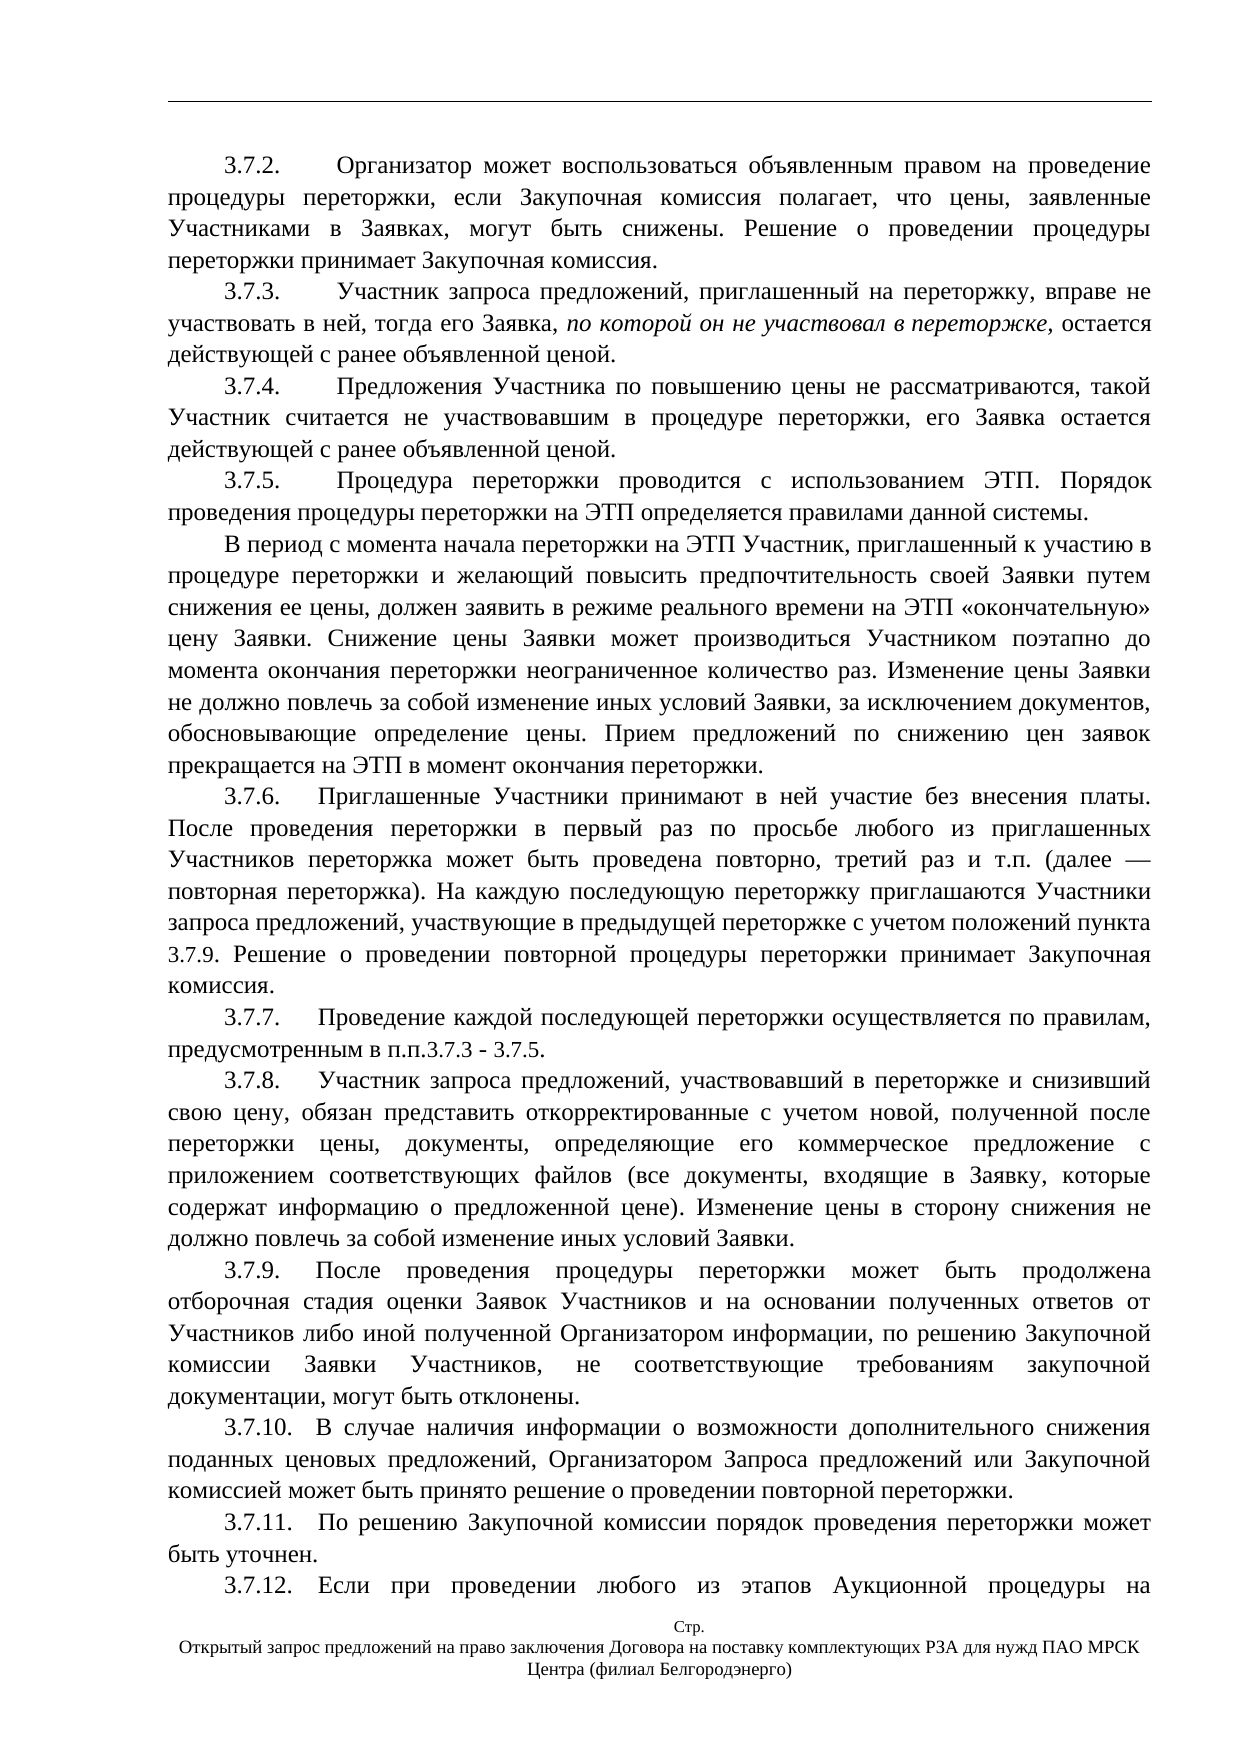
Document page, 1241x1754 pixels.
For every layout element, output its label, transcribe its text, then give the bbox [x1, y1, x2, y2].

list Проведение каждой последующей переторжки осуществляется по правилам, предусмотренным в п.п.3.7.3 - 3.7.5. [168, 1002, 1152, 1062]
list Участник запроса предложений, участвовавший в переторжке и снизивший свою цену, обязан представить откорректированные с учетом новой, полученной после переторжки цены, документы, определяющие его коммерческое предложение с приложением соответствующих файлов (все документы, входящие в Заявку, которые содержат информацию о предложенной цене). Изменение цены в сторону снижения не должно повлечь за собой изменение иных условий Заявки. [168, 1065, 1152, 1252]
text В период с момента начала переторжки на ЭТП Участник, приглашенный к участию в процедуре переторжки и желающий повысить предпочтительность своей Заявки путем снижения ее цены, должен заявить в режиме реального времени на ЭТП «окончательную» цену Заявки. Снижение цены Заявки может производиться Участником поэтапно до момента окончания переторжки неограниченное количество раз. Изменение цены Заявки не должно повлечь за собой изменение иных условий Заявки, за исключением документов, обосновывающие определение цены. Прием предложений по снижению цен заявок прекращается на ЭТП в момент окончания переторжки. [168, 529, 1152, 778]
list Приглашенные Участники принимают в ней участие без внесения платы. После проведения переторжки в первый раз по просьбе любого из приглашенных Участников переторжка может быть проведена повторно, третий раз и т.п. (далее — повторная переторжка). На каждую последующую переторжку приглашаются Участники запроса предложений, участвующие в предыдущей переторжке с учетом положений пункта 3.7.9. Решение о проведении повторной процедуры переторжки принимает Закупочная комиссия. [168, 781, 1152, 999]
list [168, 1570, 1152, 1599]
list После проведения процедуры переторжки может быть продолжена отборочная стадия оценки Заявок Участников и на основании полученных ответов от Участников либо иной полученной Организатором информации, по решению Закупочной комиссии Заявки Участников, не соответствующие требованиям закупочной документации, могут быть отклонены. [168, 1255, 1152, 1410]
list Участник запроса предложений, приглашенный на переторжку, вправе не участвовать в ней, тогда его Заявка, по которой он не участвовал в переторжке, остается действующей с ранее объявленной ценой. [168, 276, 1152, 368]
list В случае наличия информации о возможности дополнительного снижения поданных ценовых предложений, Организатором Запроса предложений или Закупочной комиссией может быть принято решение о проведении повторной переторжки. [168, 1412, 1152, 1504]
list Организатор может воспользоваться объявленным правом на проведение процедуры переторжки, если Закупочная комиссия полагает, что цены, заявленные Участниками в Заявках, могут быть снижены. Решение о проведении процедуры переторжки принимает Закупочная комиссия. [168, 150, 1152, 273]
list Процедура переторжки проводится с использованием ЭТП. Порядок проведения процедуры переторжки на ЭТП определяется правилами данной системы. [168, 466, 1152, 526]
list По решению Закупочной комиссии порядок проведения переторжки может быть уточнен. [168, 1507, 1152, 1567]
list Предложения Участника по повышению цены не рассматриваются, такой Участник считается не участвовавшим в процедуре переторжки, его Заявка остается действующей с ранее объявленной ценой. [168, 371, 1152, 463]
